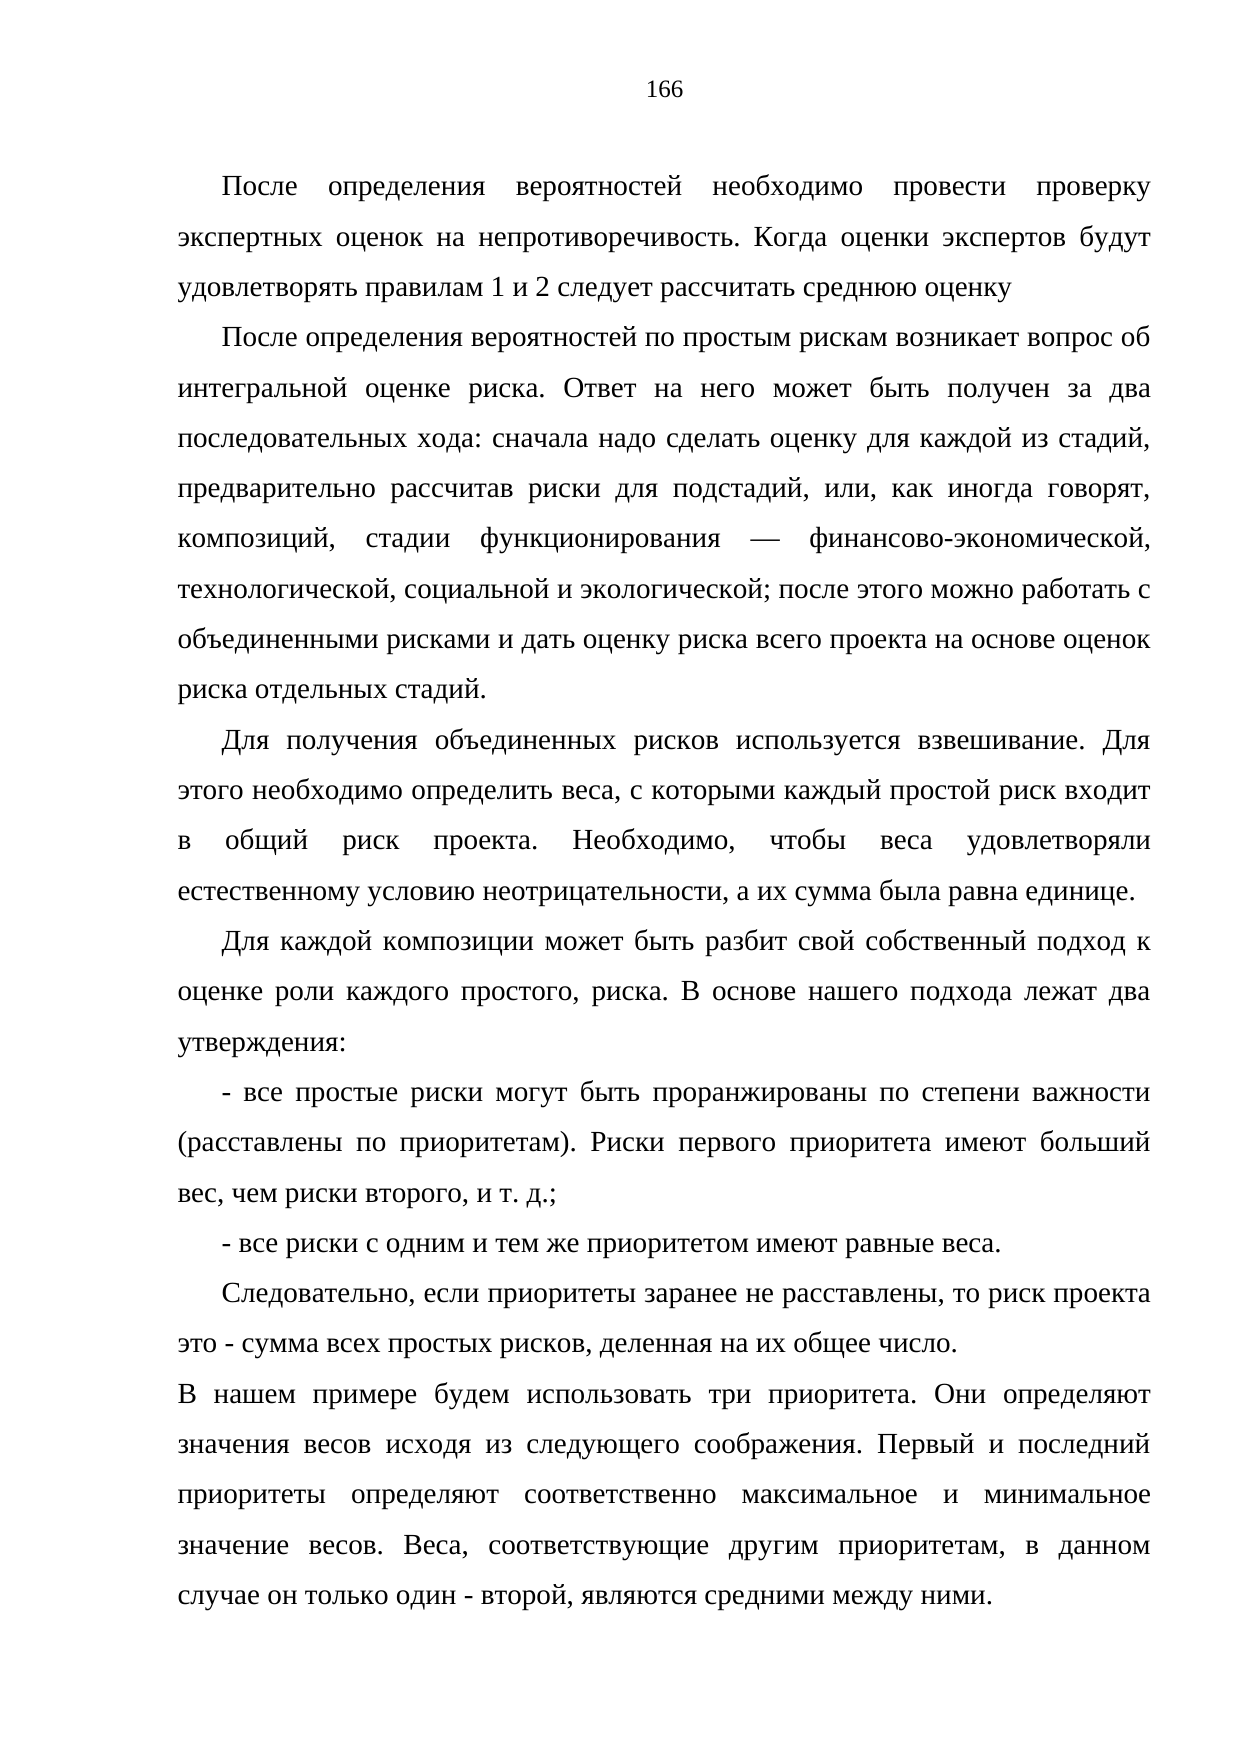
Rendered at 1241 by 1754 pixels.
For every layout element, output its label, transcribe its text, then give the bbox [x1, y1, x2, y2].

text После определения вероятностей по простым рискам возникает вопрос об интегральной оценке риска. Ответ на него может быть получен за два последовательных хода: сначала надо сделать оценку для каждой из стадий, предварительно рассчитав риски для подстадий, или, как иногда говорят, композиций, стадии функционирования — финансово-экономической, технологической, социальной и экологической; после этого можно работать с объединенными рисками и дать оценку риска всего проекта на основе оценок риска отдельных стадий. [177, 319, 1152, 705]
text Для каждой композиции может быть разбит свой собственный подход к оценке роли каждого простого, риска. В основе нашего подхода лежат два утверждения: [177, 923, 1152, 1057]
text Следовательно, если приоритеты заранее не расставлены, то риск проекта это - сумма всех простых рисков, деленная на их общее число. [177, 1275, 1152, 1359]
text Для получения объединенных рисков используется взвешивание. Для этого необходимо определить веса, с которыми каждый простой риск входит в общий риск проекта. Необходимо, чтобы веса удовлетворяли естественному условию неотрицательности, а их сумма была равна единице. [177, 722, 1152, 906]
text - все простые риски могут быть проранжированы по степени важности (расставлены по приоритетам). Риски первого приоритета имеют больший вес, чем риски второго, и т. д.; [177, 1074, 1152, 1208]
text После определения вероятностей необходимо провести проверку экспертных оценок на непротиворечивость. Когда оценки экспертов будут удовлетворять правилам 1 и 2 следует рассчитать среднюю оценку [177, 168, 1152, 303]
text - все риски с одним и тем же приоритетом имеют равные веса. [177, 1225, 1152, 1258]
text В нашем примере будем использовать три приоритета. Они определяют значения весов исходя из следующего соображения. Первый и последний приоритеты определяют соответственно максимальное и минимальное значение весов. Веса, соответствующие другим приоритетам, в данном случае он только один - второй, являются средними между ними. [177, 1376, 1152, 1611]
